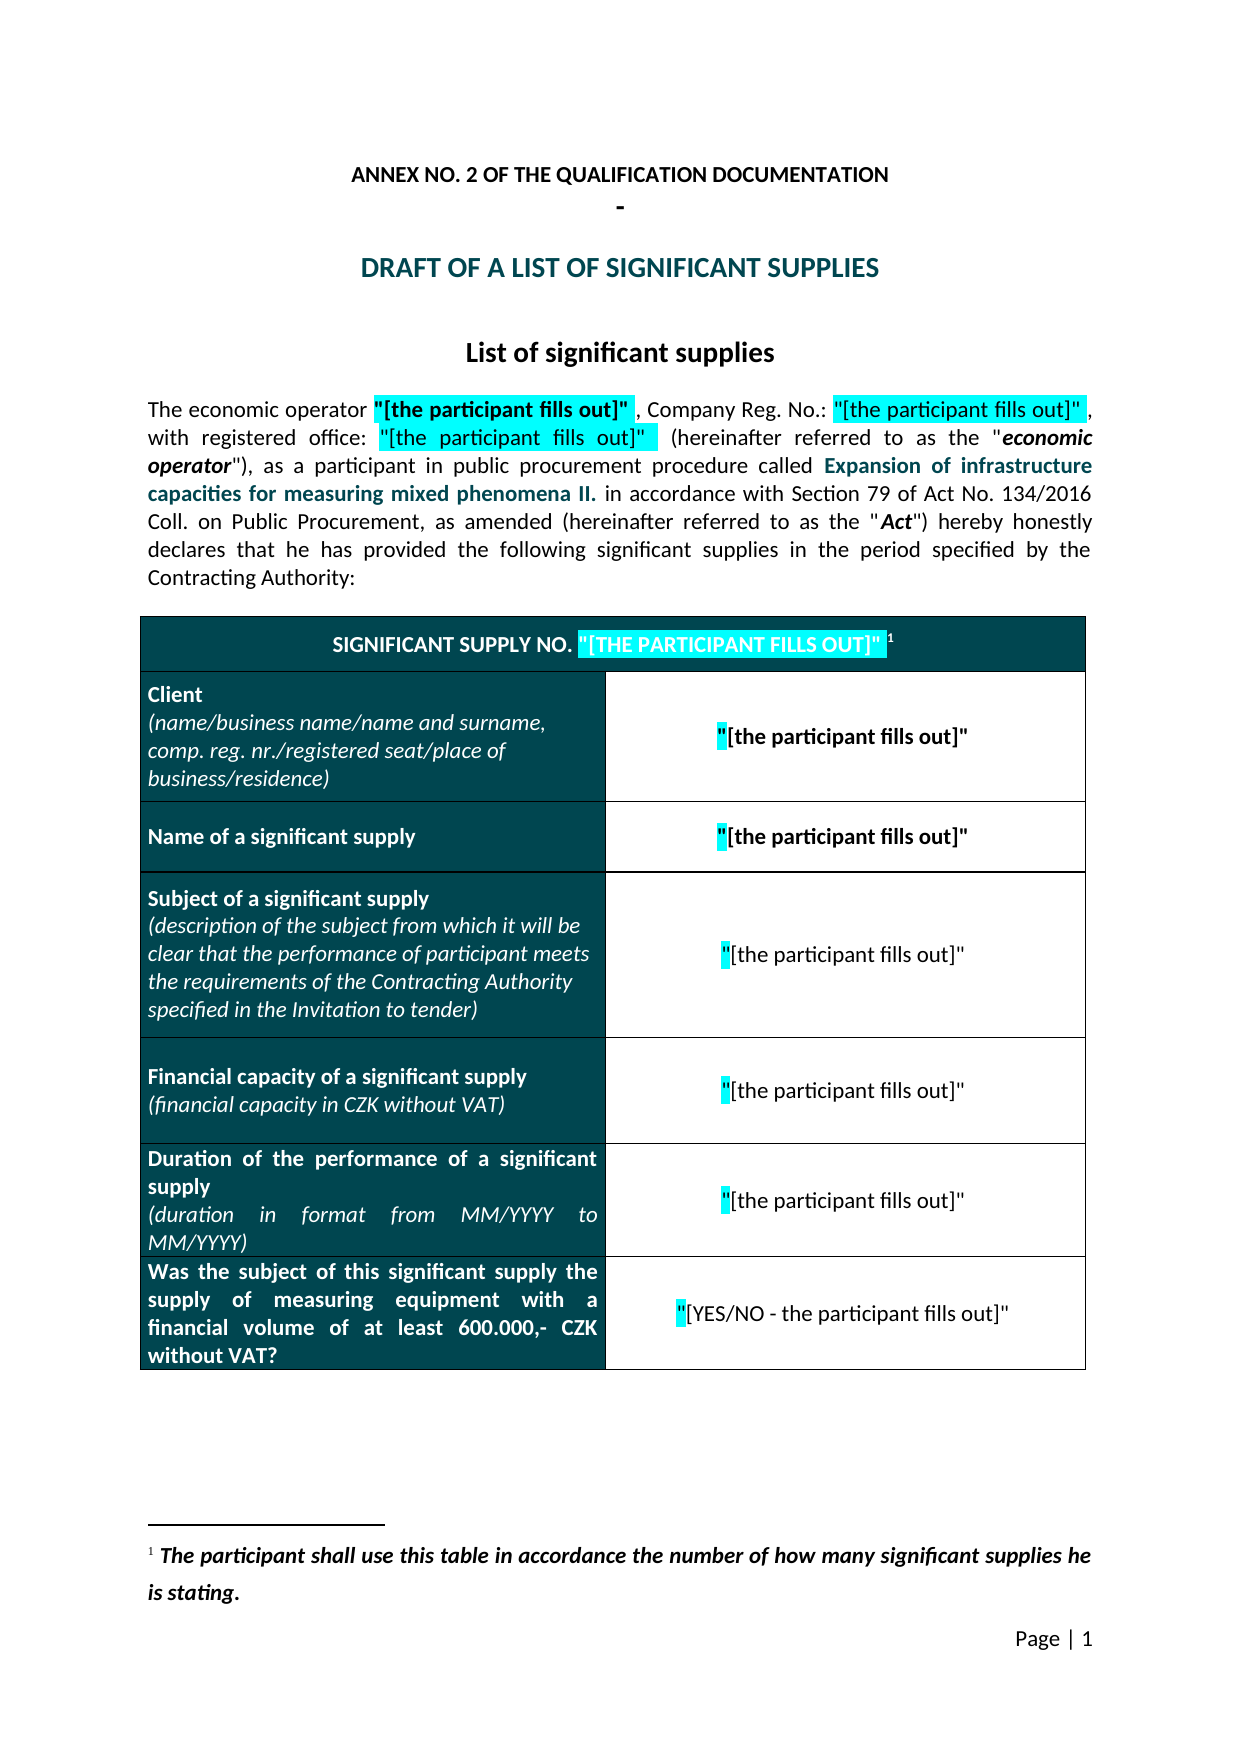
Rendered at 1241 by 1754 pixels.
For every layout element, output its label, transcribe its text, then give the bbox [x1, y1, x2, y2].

text List of significant supplies [148, 334, 1093, 370]
table_cell [606, 1144, 1085, 1256]
text DRAFT OF A LIST OF SIGNIFICANT SUPPLIES [148, 249, 1093, 284]
table_cell Duration of the performance of a significant supply (duration in format from MM/YYYY to MM/YYYY) [141, 1144, 605, 1256]
table_cell Subject of a significant supply (description of the subject from which it will be clear that the performance of participant meets the requirements of the Contracting Authority specified in the Invitation to tender) [141, 873, 605, 1037]
table_cell Financial capacity of a significant supply (financial capacity in CZK without VAT) [141, 1038, 605, 1143]
text - [148, 188, 1093, 224]
table_cell [606, 1257, 1085, 1369]
table_cell [606, 1038, 1085, 1143]
table_cell [606, 873, 1085, 1037]
table_cell [606, 672, 1085, 801]
text Annex No. 2 of THE QUALIFICATION DOCUMENTATION [148, 160, 1093, 188]
table_cell Name of a significant supply [141, 802, 605, 871]
table_cell Client (name/business name/name and surname, comp. reg. nr./registered seat/place of business/residence) [141, 672, 605, 801]
table_cell Was the subject of this significant supply the supply of measuring equipment with a financial volume of at least 600.000,- CZK without VAT? [141, 1257, 605, 1369]
table_header Significant SUPPLY nO. [141, 617, 1085, 671]
table_cell [606, 802, 1085, 871]
text The economic operator , Company Reg. No.: , with registered office: (hereinafter referred to as the "economic operator"), as a participant in public procurement procedure called Expansion of infrastructure capacities for measuring mixed phenomena II. in accordance with Section 79 of Act No. 134/2016 Coll. on Public Procurement, as amended (hereinafter referred to as the "Act") hereby honestly declares that he has provided the following significant supplies in the period specified by the Contracting Authority: [148, 395, 1093, 591]
